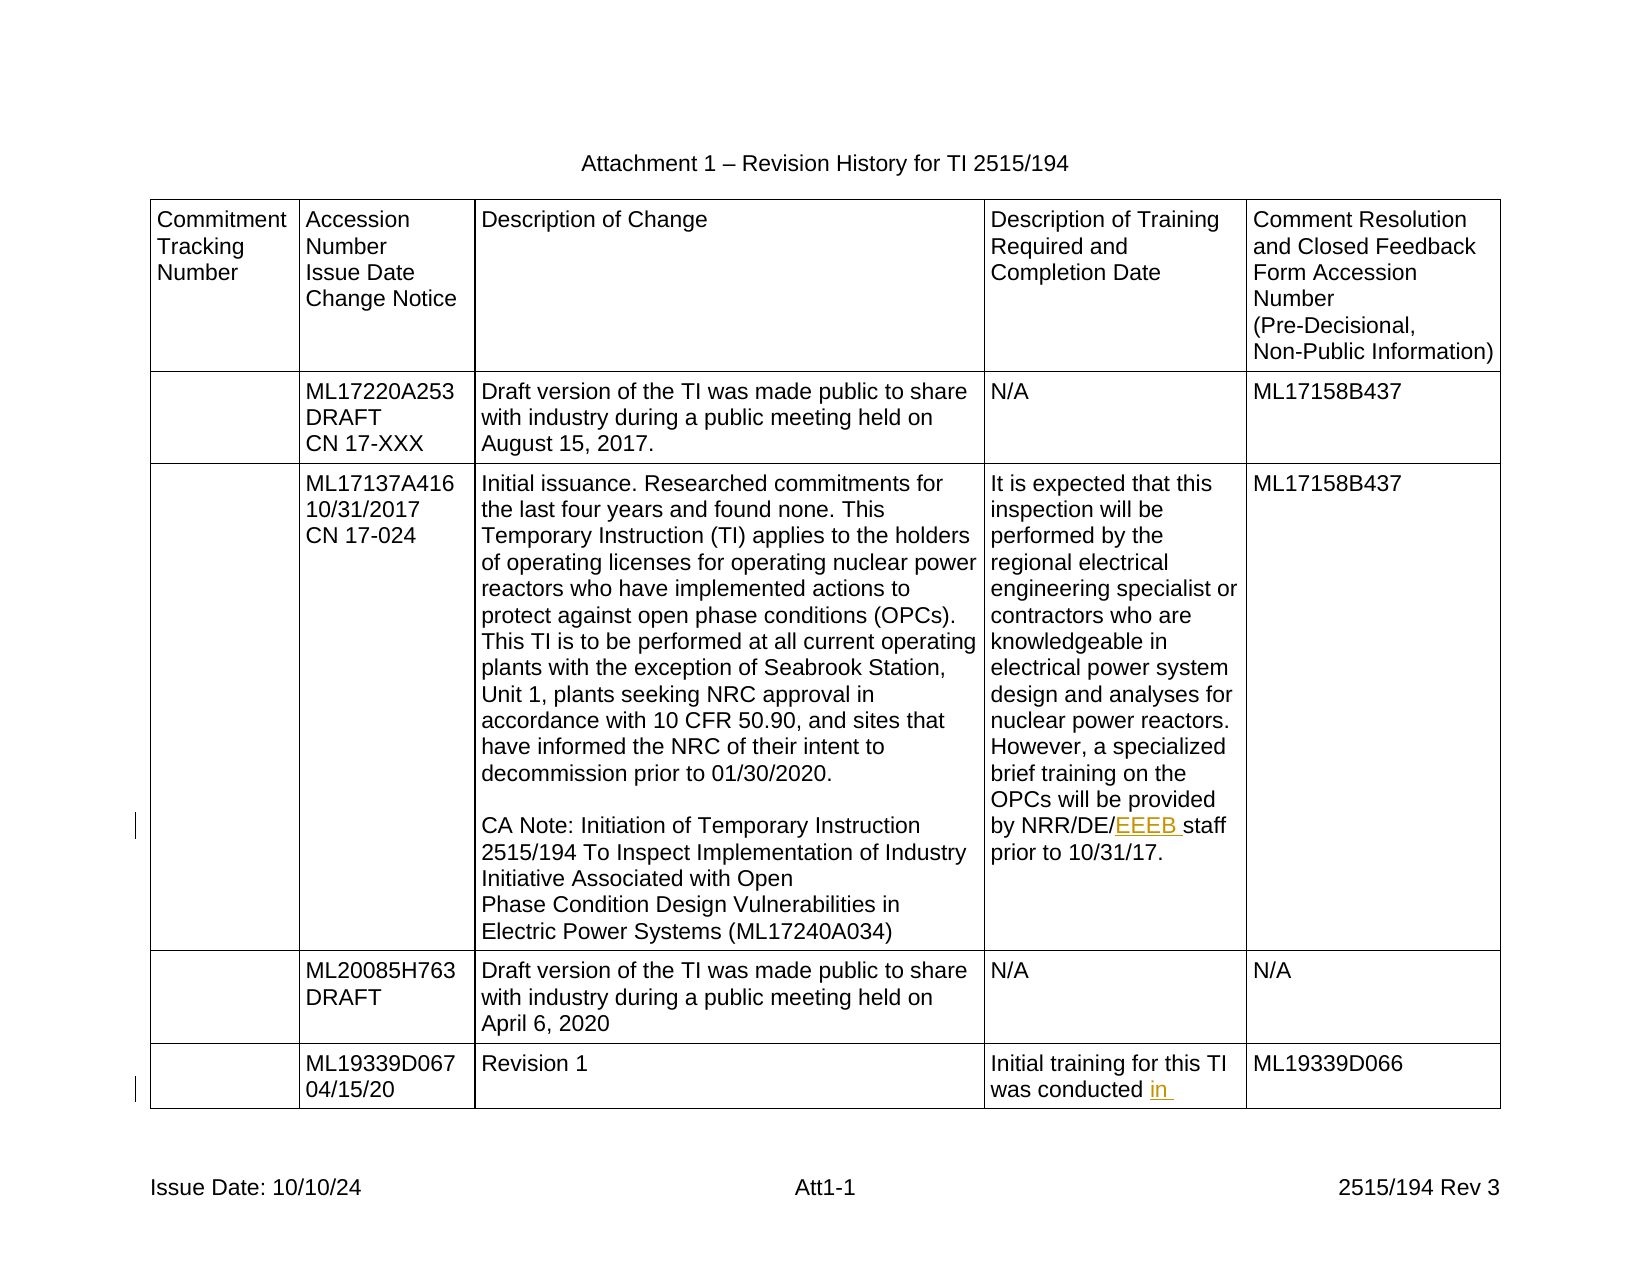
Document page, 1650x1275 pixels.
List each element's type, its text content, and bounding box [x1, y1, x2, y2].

table_cell ML17220A253 DRAFT CN 17-XXX [300, 372, 474, 463]
table_cell Initial issuance. Researched commitments for the last four years and found none. This Temporary Instruction (TI) applies to the holders of operating licenses for operating nuclear power reactors who have implemented actions to protect against open phase conditions (OPCs). This TI is to be performed at all current operating plants with the exception of Seabrook Station, Unit 1, plants seeking NRC approval in accordance with 10 CFR 50.90, and sites that have informed the NRC of their intent to decommission prior to 01/30/2020. CA Note: Initiation of Temporary Instruction 2515/194 To Inspect Implementation of Industry Initiative Associated with Open Phase Condition Design Vulnerabilities in Electric Power Systems (ML17240A034) [476, 464, 984, 950]
table_cell [151, 951, 299, 1042]
table_cell N/A [985, 951, 1246, 1042]
table_cell [151, 1044, 299, 1108]
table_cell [985, 1044, 1246, 1108]
table_header Comment Resolution and Closed Feedback Form Accession Number (Pre-Decisional, Non-Public Information) [1247, 200, 1500, 371]
table_cell It is expected that this inspection will be performed by the regional electrical engineering specialist or contractors who are knowledgeable in electrical power system design and analyses for nuclear power reactors. However, a specialized brief training on the OPCs will be provided by NRR/DE/staff prior to 10/31/17. [985, 464, 1246, 950]
table_header Description of Change [476, 200, 984, 371]
table_header Accession Number Issue Date Change Notice [300, 200, 474, 371]
table_header Commitment Tracking Number [151, 200, 299, 371]
table_cell ML17158B437 [1247, 464, 1500, 950]
table_cell ML17158B437 [1247, 372, 1500, 463]
title Attachment 1 – Revision History for TI 2515/194 [150, 150, 1500, 176]
table_cell [151, 464, 299, 950]
table_cell Draft version of the TI was made public to share with industry during a public meeting held on April 6, 2020 [476, 951, 984, 1042]
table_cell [300, 1044, 474, 1108]
table_cell Draft version of the TI was made public to share with industry during a public meeting held on August 15, 2017. [476, 372, 984, 463]
table_cell N/A [1247, 951, 1500, 1042]
table_cell N/A [985, 372, 1246, 463]
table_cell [476, 1044, 984, 1108]
table_cell [151, 372, 299, 463]
table_cell ML17137A416 10/31/2017 CN 17-024 [300, 464, 474, 950]
table_header Description of Training Required and Completion Date [985, 200, 1246, 371]
table_cell ML20085H763 DRAFT [300, 951, 474, 1042]
table_cell ML19339D066 [1247, 1044, 1500, 1108]
